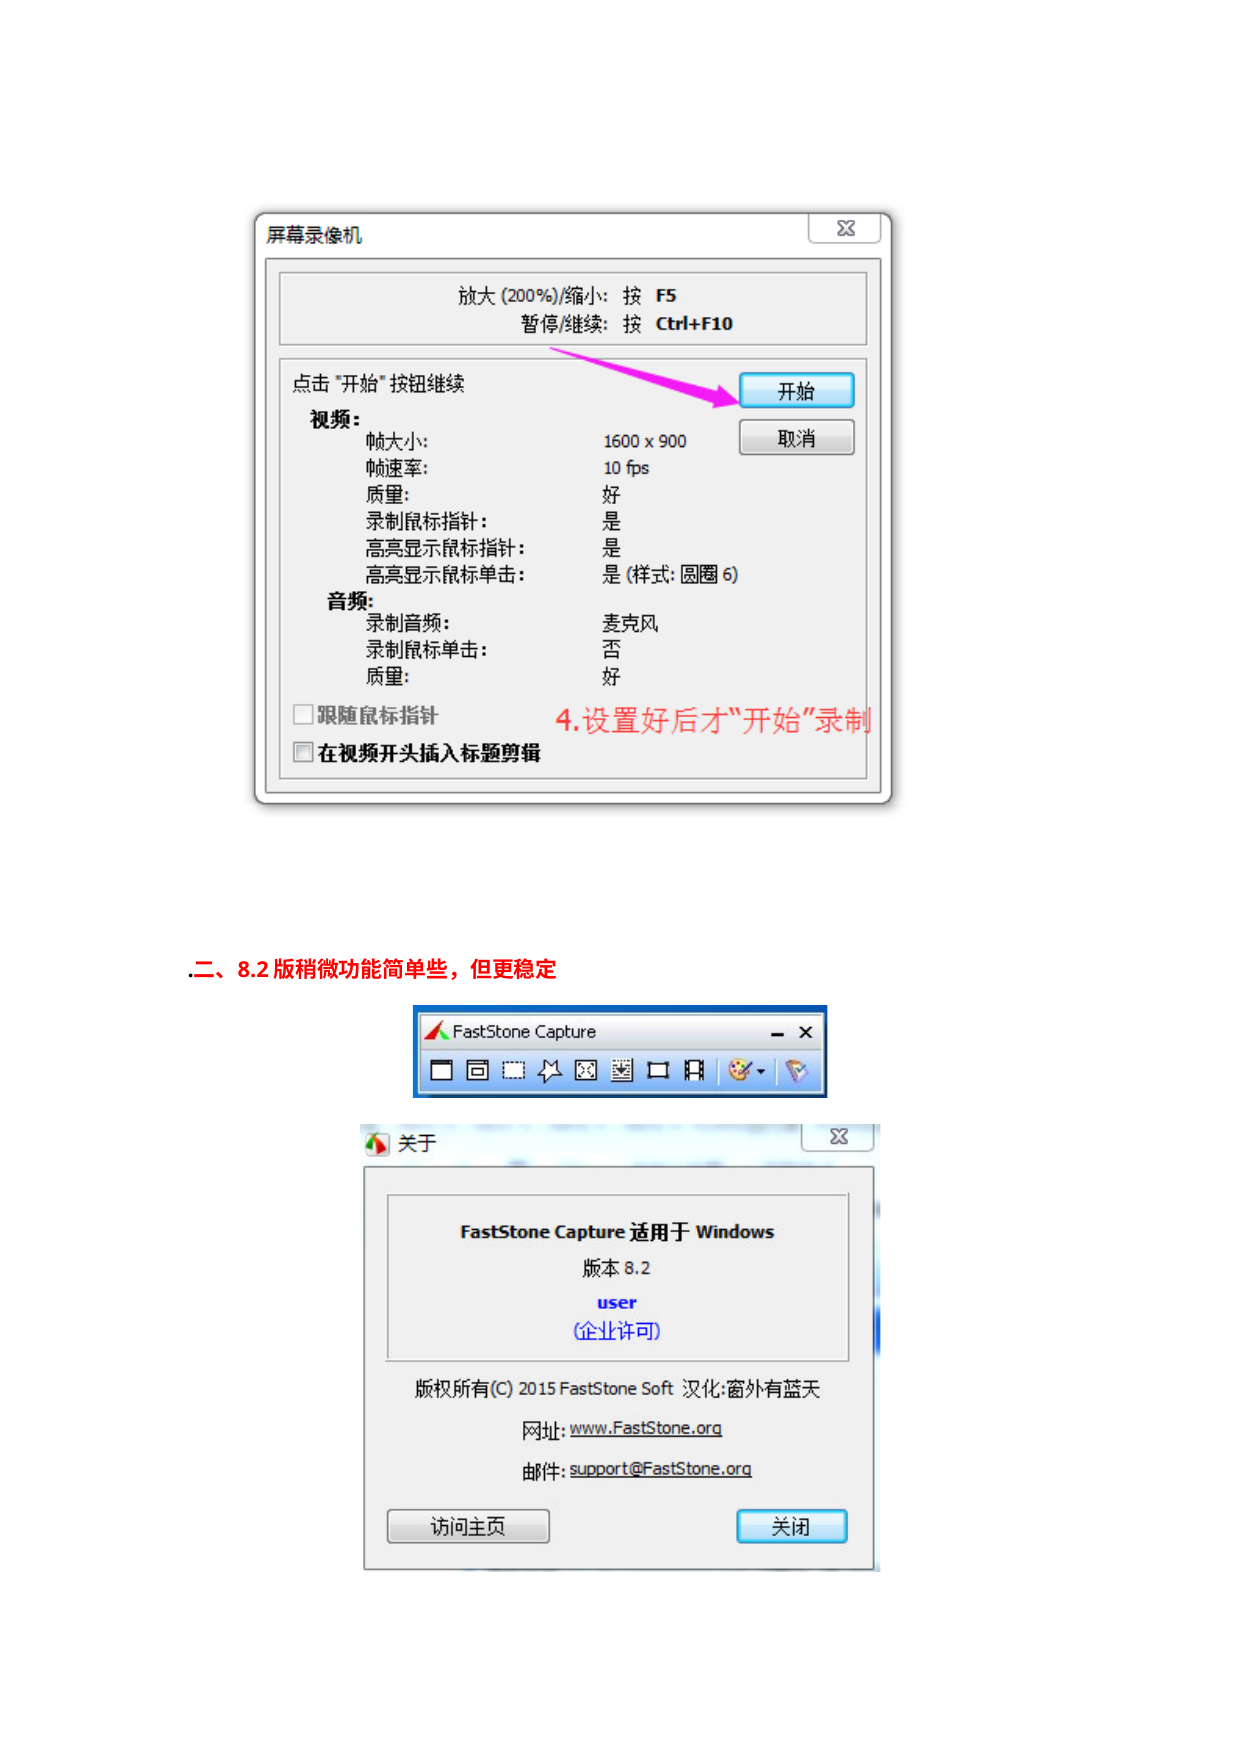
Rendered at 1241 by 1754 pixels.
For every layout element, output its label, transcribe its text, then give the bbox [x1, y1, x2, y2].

text .二、8.2版稍微功能简单些，但更稳定 [187, 952, 1053, 984]
picture [412, 1005, 828, 1098]
picture [187, 162, 949, 847]
picture [359, 1124, 881, 1572]
